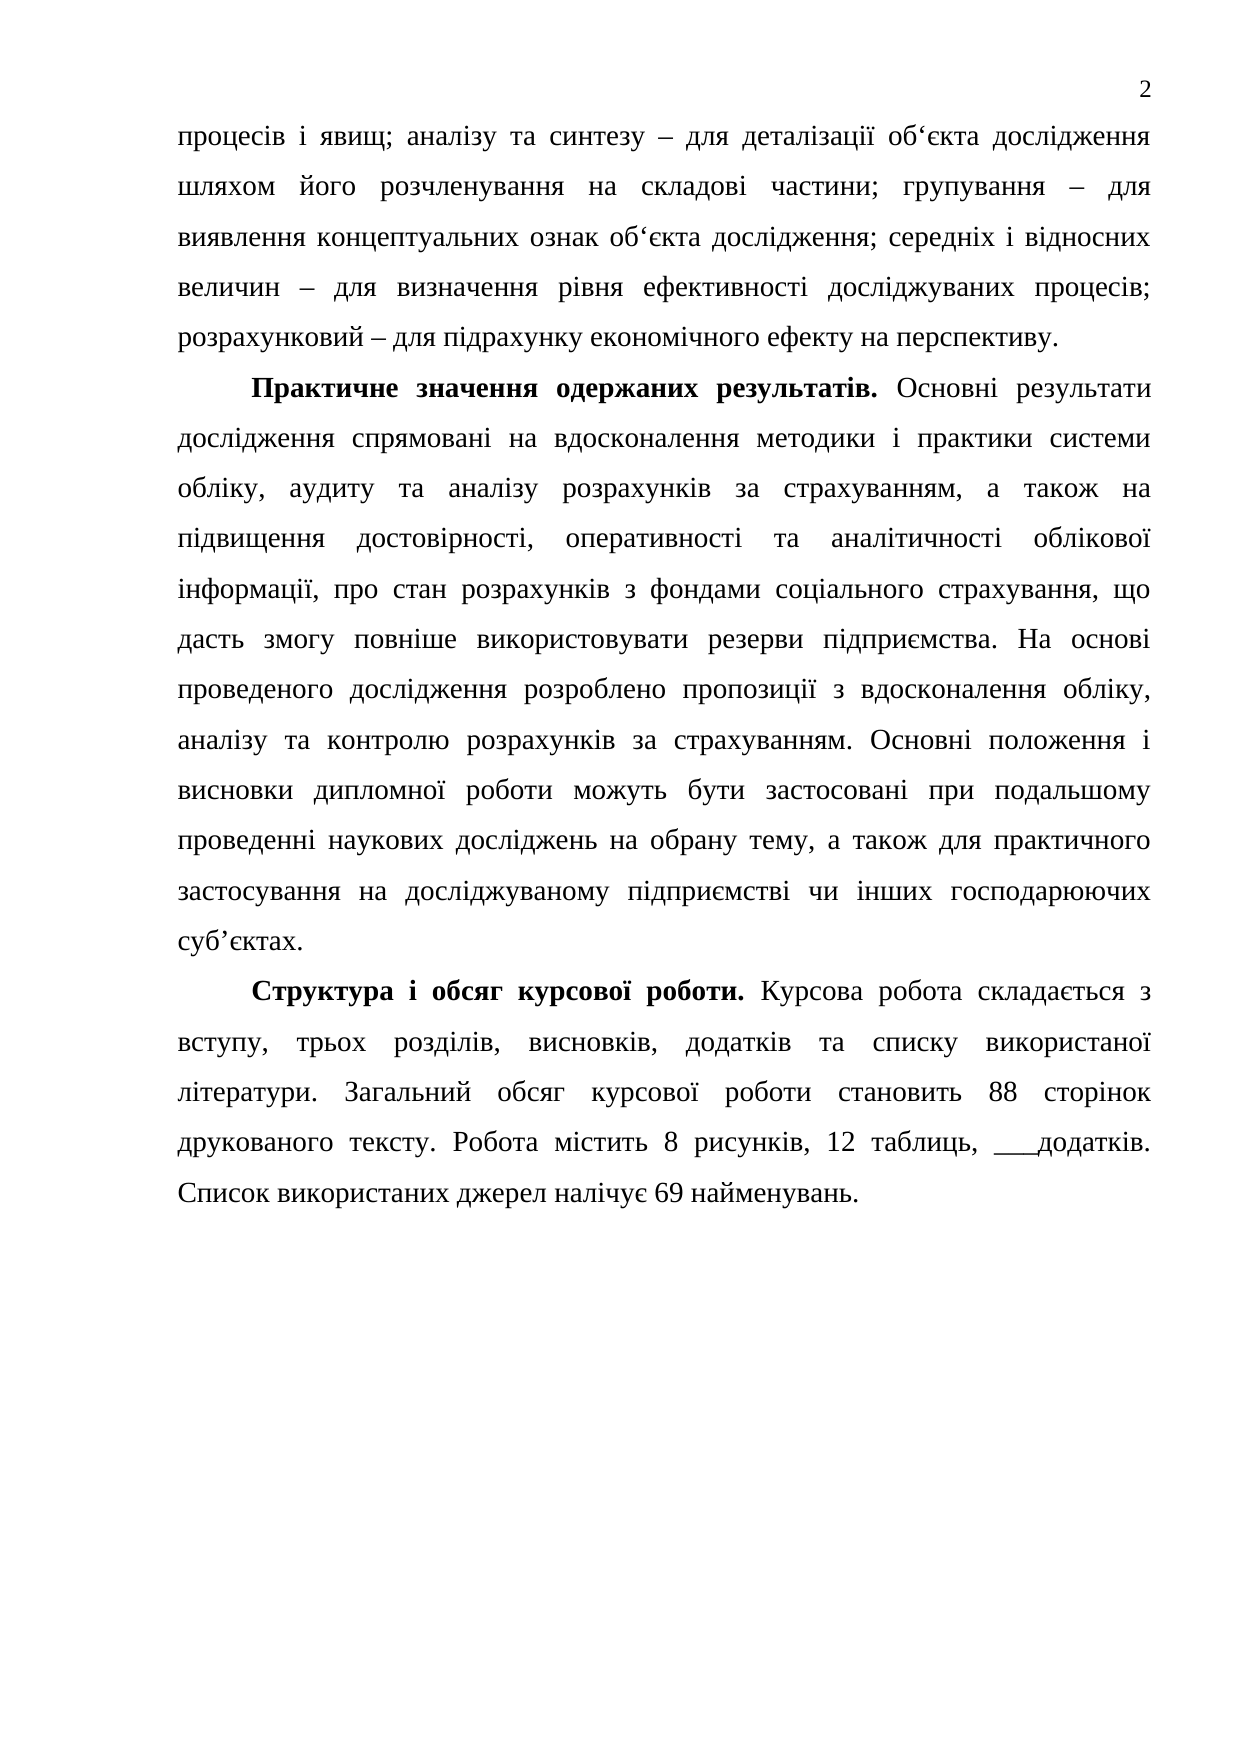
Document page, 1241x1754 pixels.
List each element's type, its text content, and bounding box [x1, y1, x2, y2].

text Структура і обсяг курсової роботи. Курсова робота складається з вступу, трьох розділів, висновків, додатків та списку використаної літератури. Загальний обсяг курсової роботи становить 88 сторінок друкованого тексту. Робота містить 8 рисунків, 12 таблиць, ___додатків. Список використаних джерел налічує 69 найменувань. [177, 973, 1152, 1208]
text Практичне значення одержаних результатів. Основні результати дослідження спрямовані на вдосконалення методики і практики системи обліку, аудиту та аналізу розрахунків за страхуванням, а також на підвищення достовірності, оперативності та аналітичності облікової інформації, про стан розрахунків з фондами соціального страхування, що дасть змогу повніше використовувати резерви підприємства. На основі проведеного дослідження розроблено пропозиції з вдосконалення обліку, аналізу та контролю розрахунків за страхуванням. Основні положення і висновки дипломної роботи можуть бути застосовані при подальшому проведенні наукових досліджень на обрану тему, а також для практичного застосування на досліджуваному підприємстві чи інших господарюючих суб’єктах. [177, 370, 1152, 957]
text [177, 118, 1152, 353]
